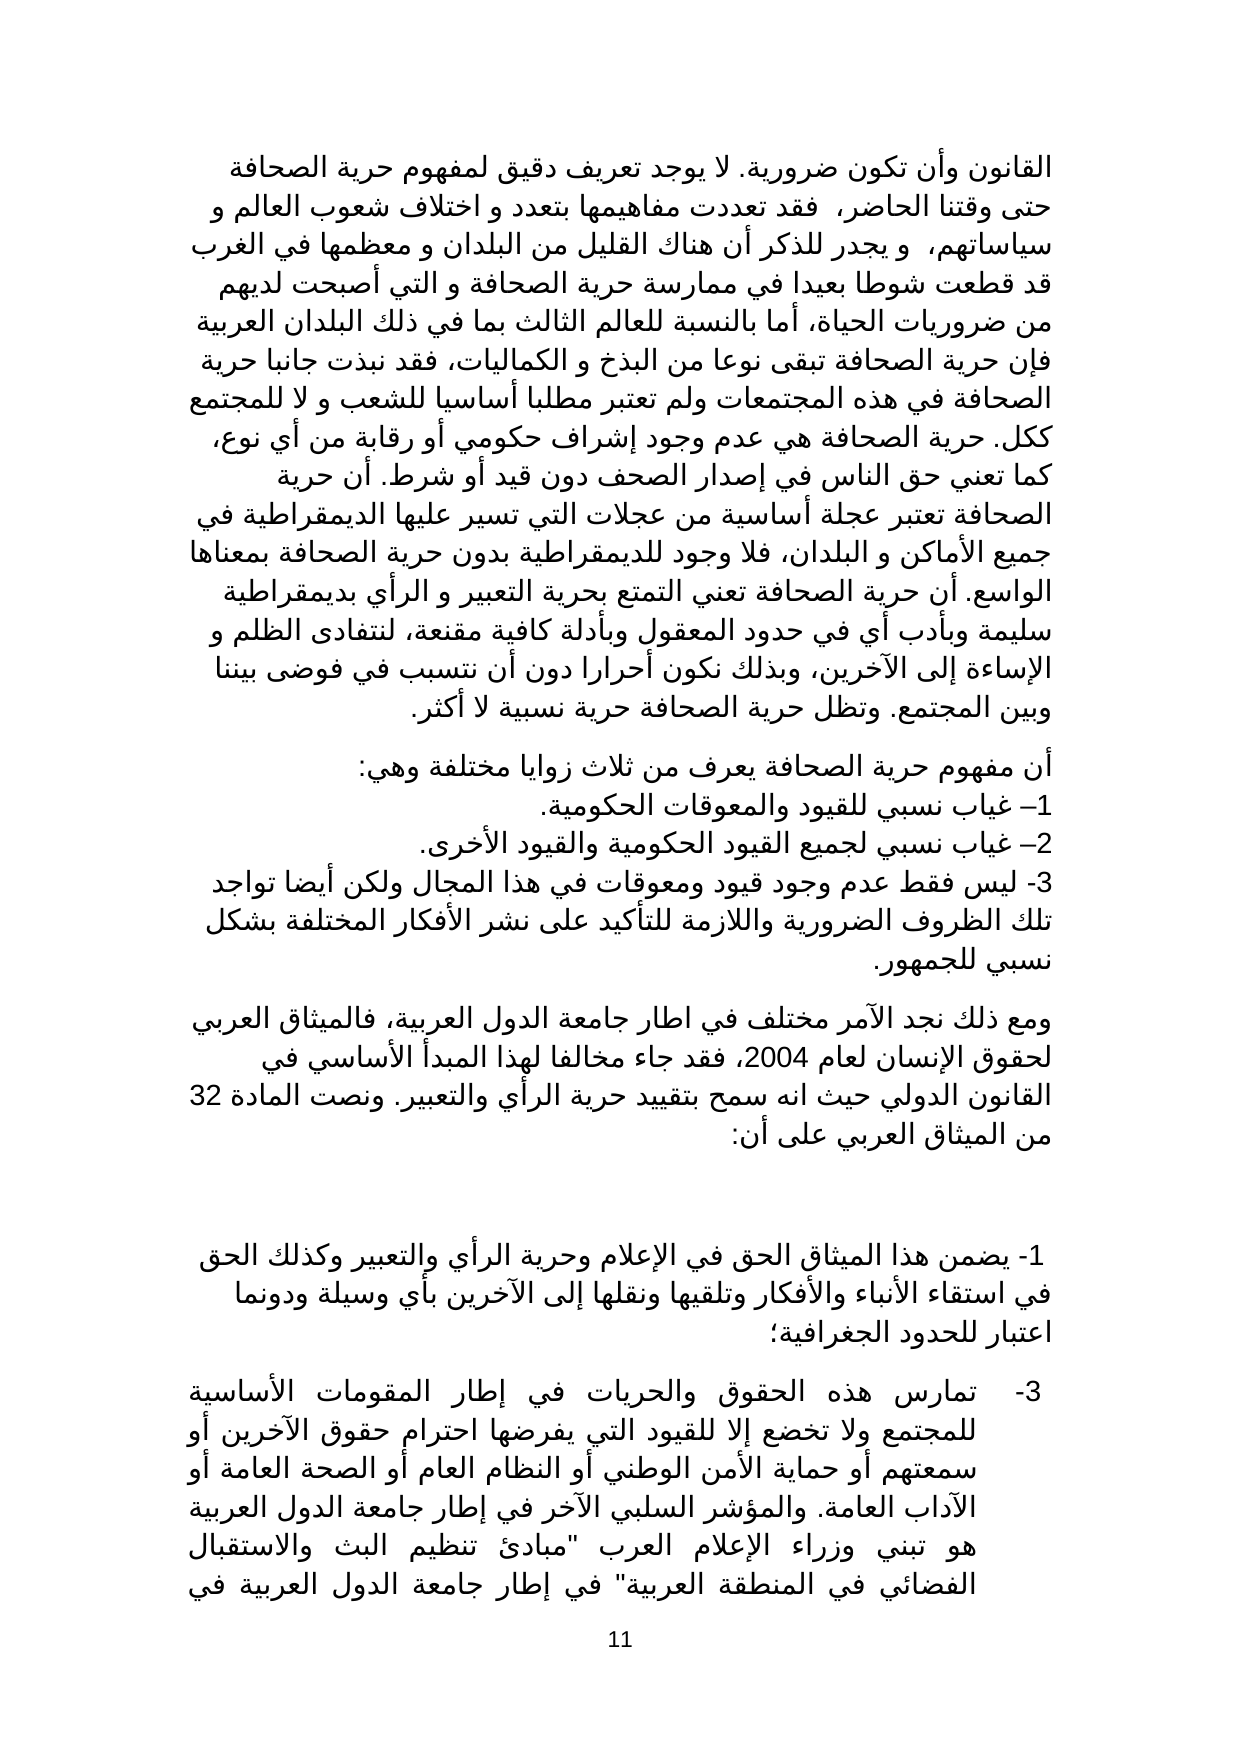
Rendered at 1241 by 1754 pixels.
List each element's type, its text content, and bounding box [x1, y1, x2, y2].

text 1- يضمن هذا الميثاق الحق في الإعلام وحرية الرأي والتعبير وكذلك الحق في استقاء الأنباء والأفكار وتلقيها ونقلها إلى الآخرين بأي وسيلة ودونما اعتبار للحدود الجغرافية؛ [187, 1238, 1053, 1348]
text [187, 150, 1053, 723]
text أن مفهوم حرية الصحافة يعرف من ثلاث زوايا مختلفة وهي: 1– غياب نسبي للقيود والمعوقات الحكومية. 2– غياب نسبي لجميع القيود الحكومية والقيود الأخرى. 3- ليس فقط عدم وجود قيود ومعوقات في هذا المجال ولكن أيضا تواجد تلك الظروف الضرورية واللازمة للتأكيد على نشر الأفكار المختلفة بشكل نسبي للجمهور. [187, 749, 1053, 975]
text ومع ذلك نجد الآمر مختلف في اطار جامعة الدول العربية، فالميثاق العربي لحقوق الإنسان لعام 2004، فقد جاء مخالفا لهذا المبدأ الأساسي في القانون الدولي حيث انه سمح بتقييد حرية الرأي والتعبير. ونصت المادة 32 من الميثاق العربي على أن: [187, 1001, 1053, 1150]
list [187, 1374, 1015, 1601]
